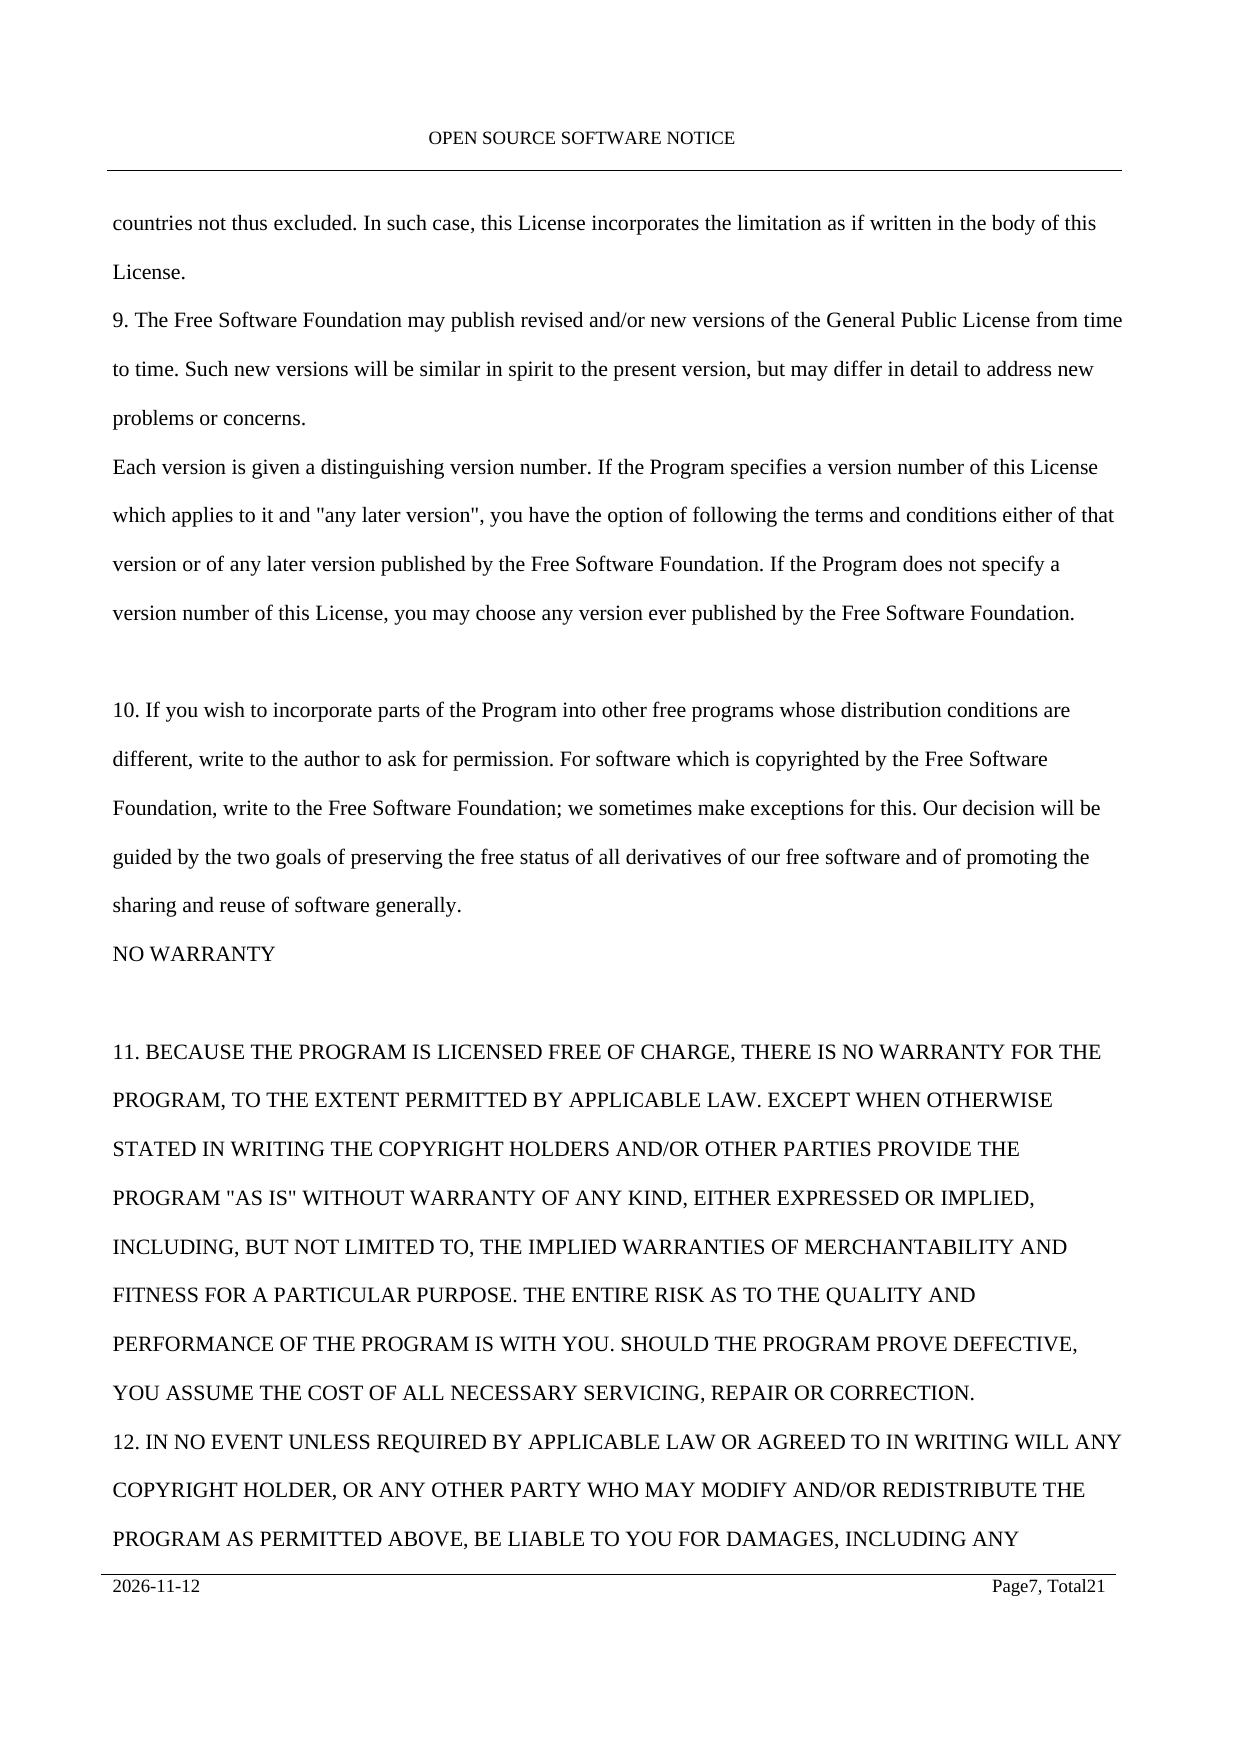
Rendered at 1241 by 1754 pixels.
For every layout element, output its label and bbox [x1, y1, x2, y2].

text [112, 206, 1128, 1555]
